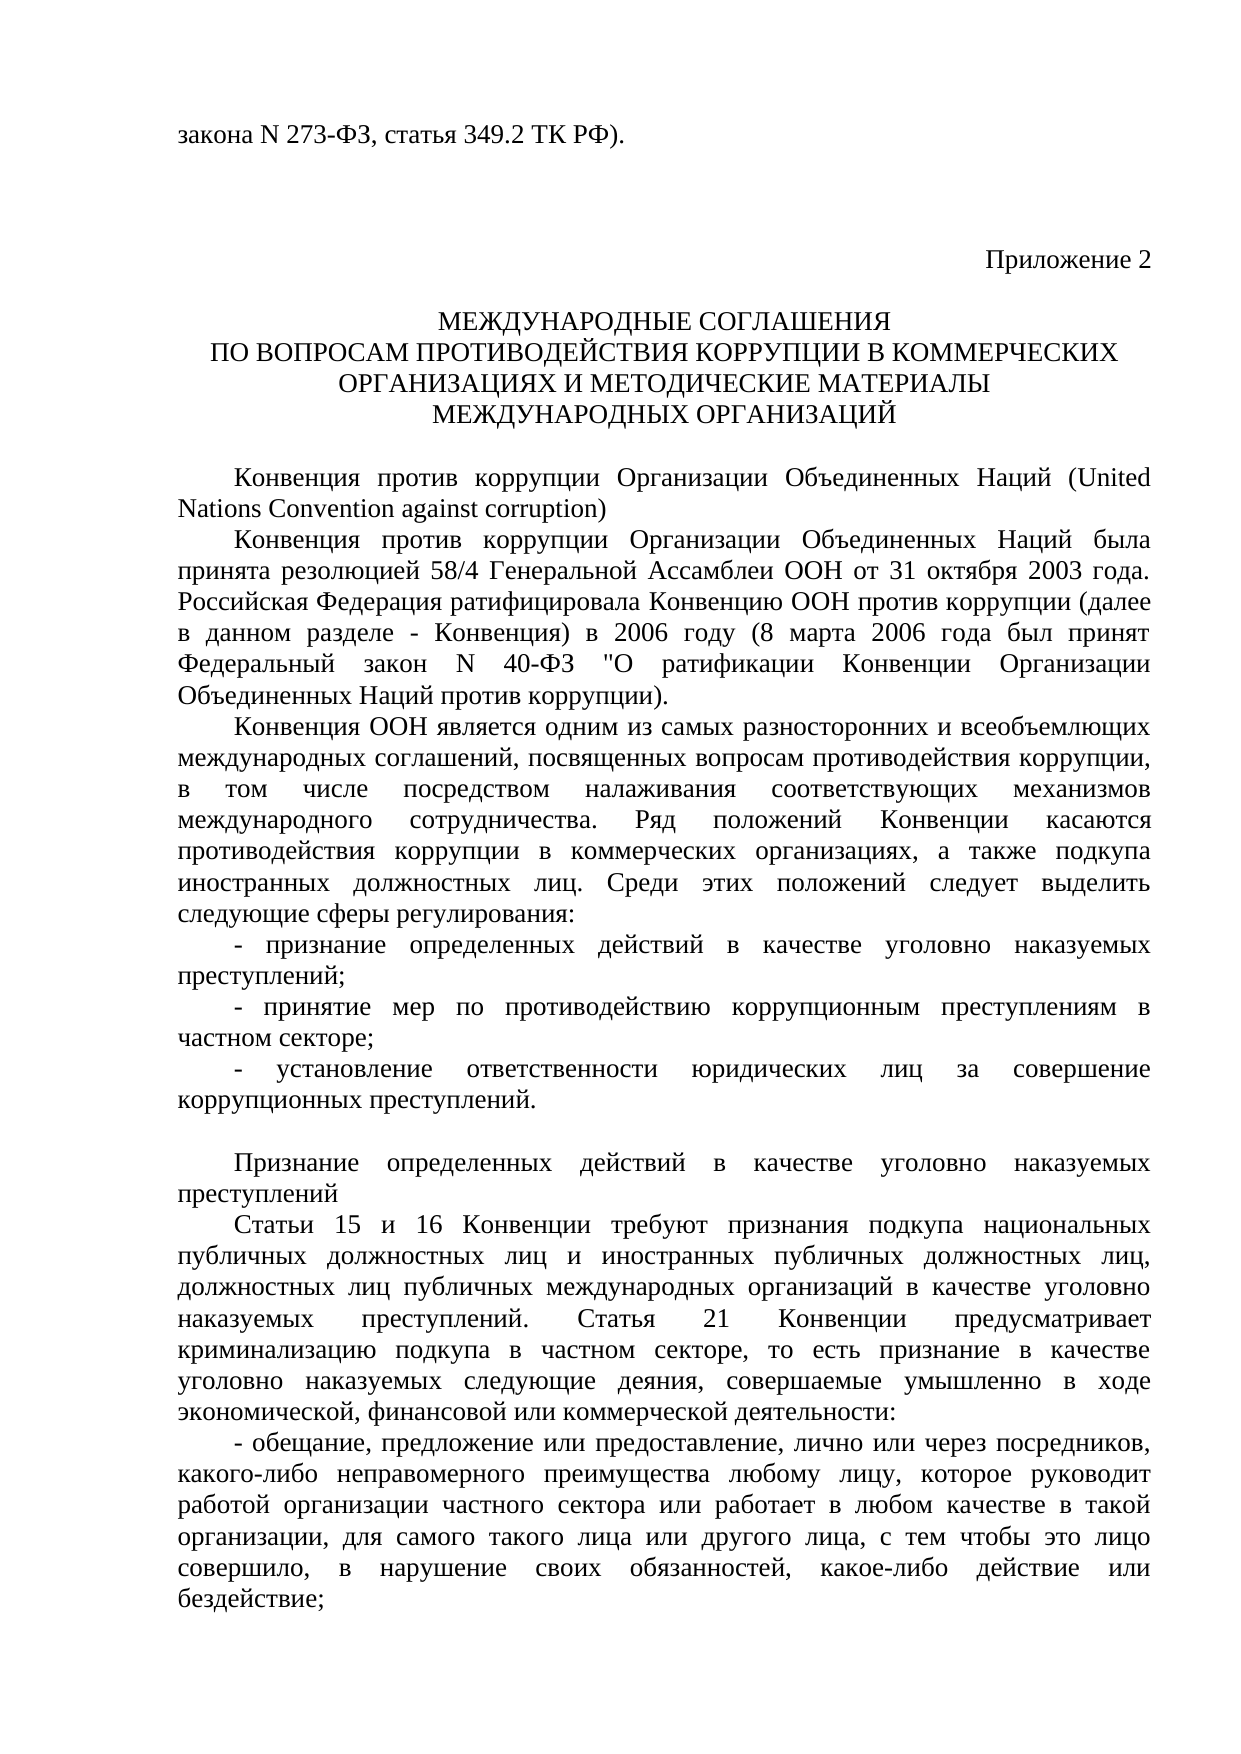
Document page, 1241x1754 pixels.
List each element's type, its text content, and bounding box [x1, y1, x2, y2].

text Конвенция против коррупции Организации Объединенных Наций была принята резолюцией 58/4 Генеральной Ассамблеи ООН от 31 октября 2003 года. Российская Федерация ратифицировала Конвенцию ООН против коррупции (далее в данном разделе - Конвенция) в 2006 году (8 марта 2006 года был принят Федеральный закон N 40-ФЗ "О ратификации Конвенции Организации Объединенных Наций против коррупции). [177, 523, 1152, 710]
text ПО ВОПРОСАМ ПРОТИВОДЕЙСТВИЯ КОРРУПЦИИ В КОММЕРЧЕСКИХ [177, 336, 1152, 367]
text Признание определенных действий в качестве уголовно наказуемых преступлений [177, 1146, 1152, 1208]
text ОРГАНИЗАЦИЯХ И МЕТОДИЧЕСКИЕ МАТЕРИАЛЫ [177, 367, 1152, 398]
text Конвенция против коррупции Организации Объединенных Наций (United Nations Convention against corruption) [177, 461, 1152, 523]
text - признание определенных действий в качестве уголовно наказуемых преступлений; [177, 928, 1152, 990]
text - принятие мер по противодействию коррупционным преступлениям в частном секторе; [177, 990, 1152, 1052]
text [177, 118, 1152, 149]
text МЕЖДУНАРОДНЫЕ СОГЛАШЕНИЯ [177, 305, 1152, 336]
text - обещание, предложение или предоставление, лично или через посредников, какого-либо неправомерного преимущества любому лицу, которое руководит работой организации частного сектора или работает в любом качестве в такой организации, для самого такого лица или другого лица, с тем чтобы это лицо совершило, в нарушение своих обязанностей, какое-либо действие или бездействие; [177, 1426, 1152, 1613]
text Приложение 2 [177, 243, 1152, 274]
text - установление ответственности юридических лиц за совершение коррупционных преступлений. [177, 1052, 1152, 1115]
text Статьи 15 и 16 Конвенции требуют признания подкупа национальных публичных должностных лиц и иностранных публичных должностных лиц, должностных лиц публичных международных организаций в качестве уголовно наказуемых преступлений. Статья 21 Конвенции предусматривает криминализацию подкупа в частном секторе, то есть признание в качестве уголовно наказуемых следующие деяния, совершаемые умышленно в ходе экономической, финансовой или коммерческой деятельности: [177, 1208, 1152, 1426]
text Конвенция ООН является одним из самых разносторонних и всеобъемлющих международных соглашений, посвященных вопросам противодействия коррупции, в том числе посредством налаживания соответствующих механизмов международного сотрудничества. Ряд положений Конвенции касаются противодействия коррупции в коммерческих организациях, а также подкупа иностранных должностных лиц. Среди этих положений следует выделить следующие сферы регулирования: [177, 710, 1152, 928]
text МЕЖДУНАРОДНЫХ ОРГАНИЗАЦИЙ [177, 398, 1152, 429]
